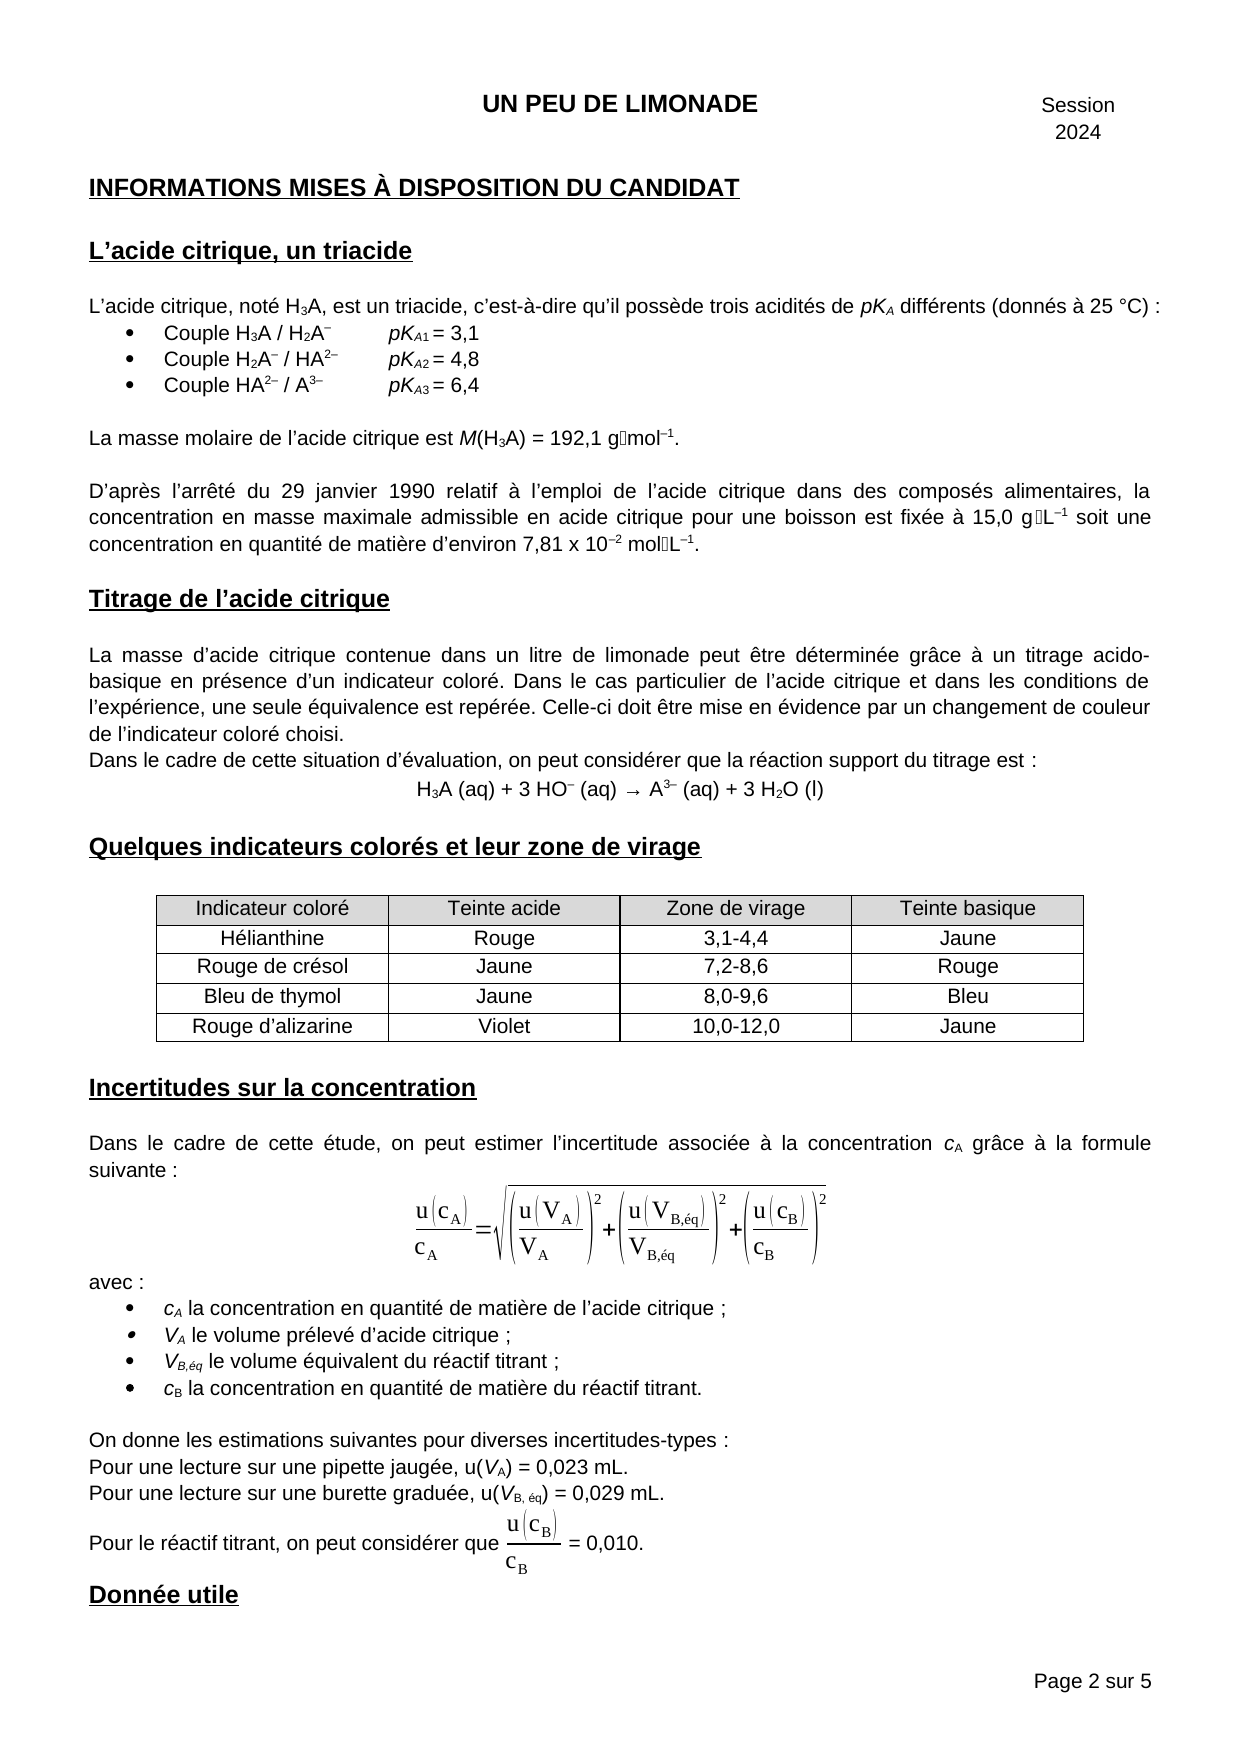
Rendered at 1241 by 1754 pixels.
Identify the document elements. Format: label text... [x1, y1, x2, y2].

table_cell Bleu de thymol [157, 984, 388, 1012]
list cA la concentration en quantité de matière de l’acide citrique ; [126, 1296, 1152, 1320]
text Titrage de l’acide citrique [89, 584, 1152, 613]
table_cell Violet [389, 1014, 619, 1041]
text H3A (aq) + 3 HO–3– (aq) + 3 H2O (l) [89, 774, 1152, 803]
text On donne les estimations suivantes pour diverses incertitudes-types : [89, 1428, 1152, 1452]
text Incertitudes sur la concentration [89, 1073, 1152, 1102]
table_cell 7,2-8,6 [621, 954, 851, 983]
table_header Zone de virage [621, 896, 851, 925]
table_cell Jaune [389, 954, 619, 983]
table_cell 10,0-12,0 [621, 1014, 851, 1041]
table_cell Rouge d’alizarine [157, 1014, 388, 1041]
text INFORMATIONS MISES À DISPOSITION DU CANDIDAT [89, 173, 1152, 202]
table_header Teinte acide [389, 896, 619, 925]
text L’acide citrique, un triacide [89, 236, 1152, 265]
table_cell 8,0-9,6 [621, 984, 851, 1012]
table_cell Rouge [389, 926, 619, 953]
table_header Teinte basique [852, 896, 1083, 925]
list VA le volume prélevé d’acide citrique ; [126, 1323, 1152, 1347]
list Couple H3A / H2A– pKA1 = 3,1 [126, 320, 1152, 344]
text Donnée utile [89, 1579, 1152, 1608]
text La masse d’acide citrique contenue dans un litre de limonade peut être déterminée grâce à un titrage acido-basique en présence d’un indicateur coloré. Dans le cas particulier de l’acide citrique et dans les conditions de l’expérience, une seule équivalence est repérée. Celle-ci doit être mise en évidence par un changement de couleur de l’indicateur coloré choisi. [89, 642, 1152, 745]
text D’après l’arrêté du 29 janvier 1990 relatif à l’emploi de l’acide citrique dans des composés alimentaires, la concentration en masse maximale admissible en acide citrique pour une boisson est fixée à 15,0 gL–1 soit une concentration en quantité de matière d’environ 7,81 x 10–2 molL–1. [89, 479, 1152, 556]
text Dans le cadre de cette situation d’évaluation, on peut considérer que la réaction support du titrage est : [89, 748, 1152, 772]
text La masse molaire de l’acide citrique est M(H3A) = 192,1 gmol–1. [89, 426, 1152, 450]
table_cell Jaune [852, 926, 1083, 953]
text L’acide citrique, noté H3A, est un triacide, c’est-à-dire qu’il possède trois acidités de pKA différents (donnés à 25 °C) : [89, 294, 1167, 318]
text Pour le réactif titrant, on peut considérer que = 0,010. [89, 1507, 1152, 1577]
table_cell Hélianthine [157, 926, 388, 953]
table_cell Jaune [389, 984, 619, 1012]
text avec : [89, 1270, 1152, 1294]
table_cell Bleu [852, 984, 1083, 1012]
text Pour une lecture sur une pipette jaugée, u(VA) = 0,023 mL. [89, 1455, 1152, 1479]
table_cell Rouge de crésol [157, 954, 388, 983]
text Dans le cadre de cette étude, on peut estimer l’incertitude associée à la concentration cA grâce à la formule suivante : [89, 1131, 1152, 1182]
text Pour une lecture sur une burette graduée, u(VB, éq) = 0,029 mL. [89, 1481, 1152, 1505]
text Quelques indicateurs colorés et leur zone de virage [89, 832, 1152, 861]
list Couple HA2– / A3– pKA3 = 6,4 [126, 373, 1152, 397]
list VB,éq le volume équivalent du réactif titrant ; [126, 1349, 1152, 1373]
list Couple H2A– / HA2– pKA2 = 4,8 [126, 347, 1152, 371]
list cB la concentration en quantité de matière du réactif titrant. [126, 1376, 1152, 1399]
table_cell Jaune [852, 1014, 1083, 1041]
table_cell Rouge [852, 954, 1083, 983]
table_header Indicateur coloré [157, 896, 388, 925]
table_cell 3,1-4,4 [621, 926, 851, 953]
